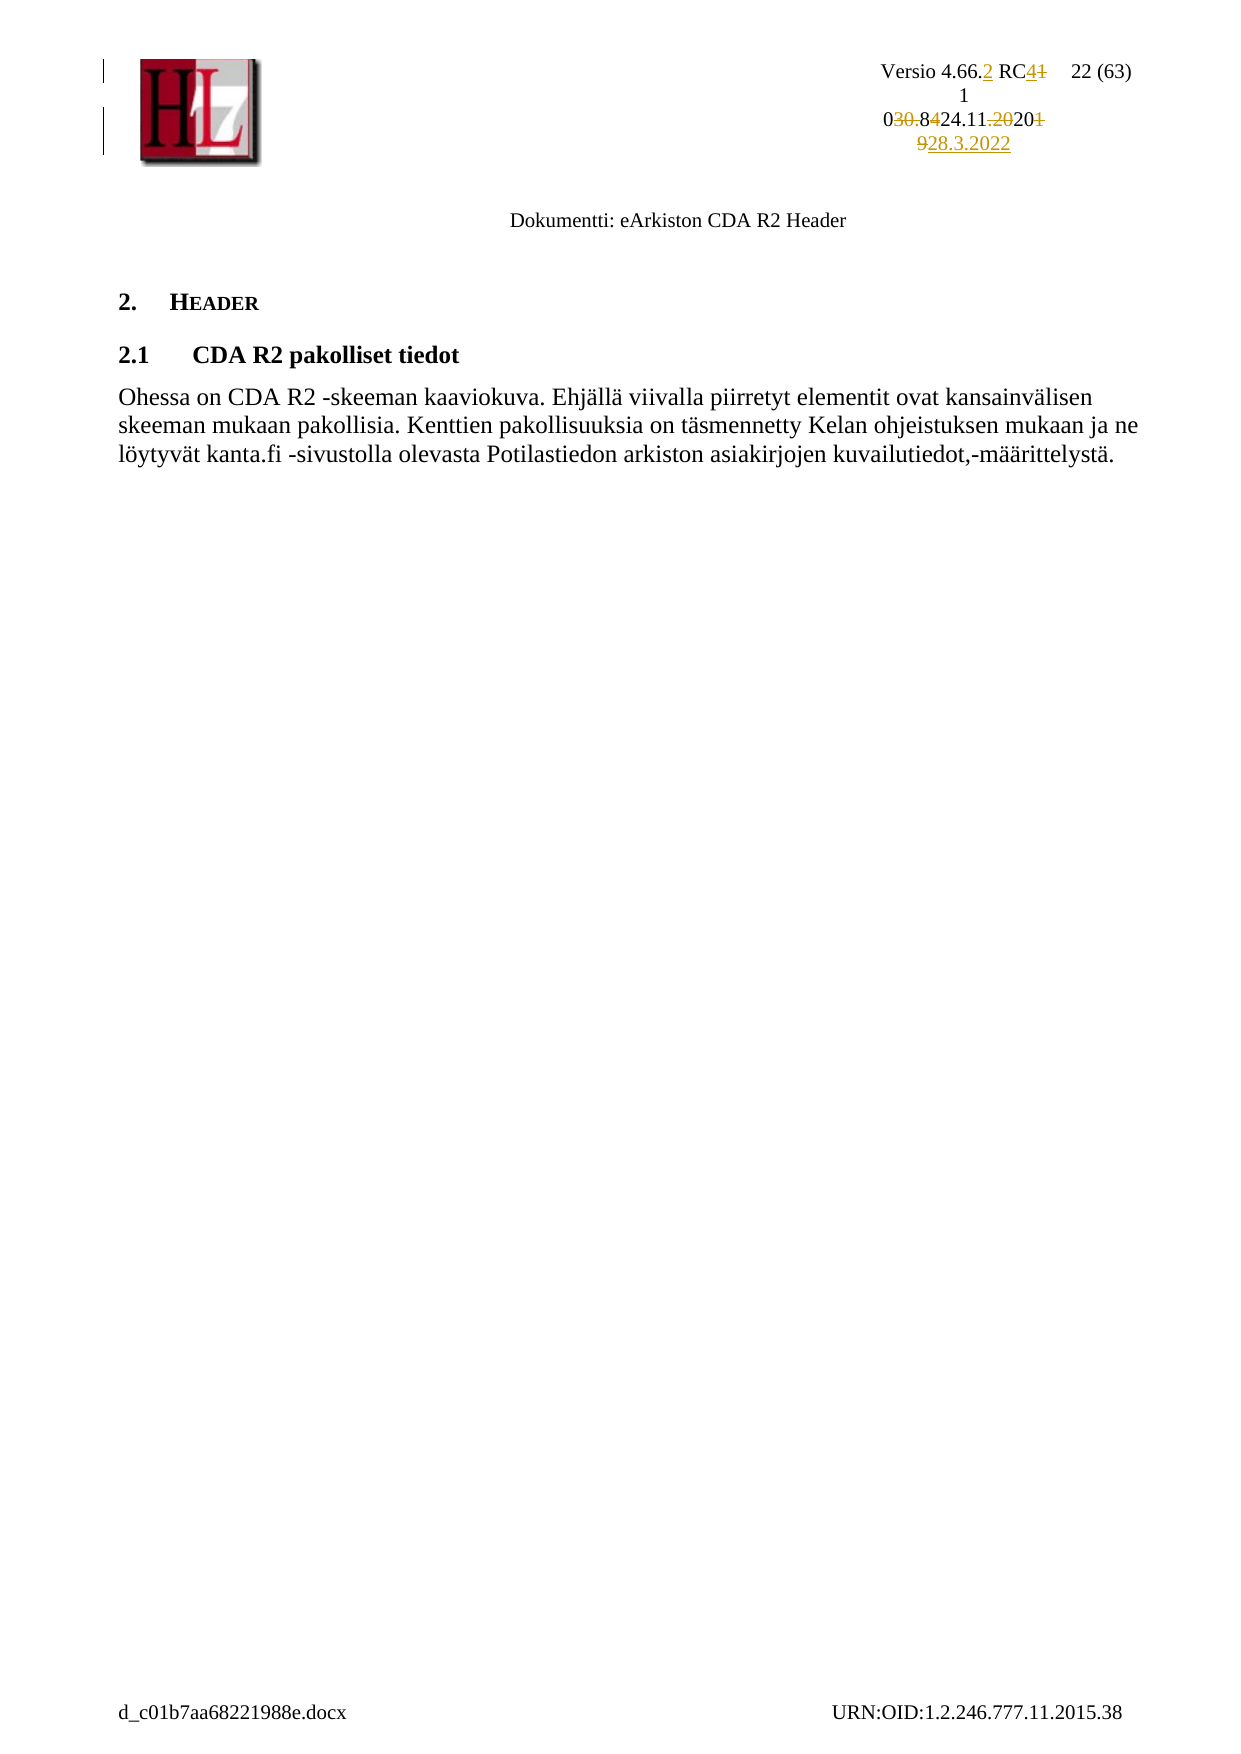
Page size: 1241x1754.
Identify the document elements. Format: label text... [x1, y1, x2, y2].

picture [140, 59, 263, 167]
text Ohessa on CDA R2 -skeeman kaaviokuva. Ehjällä viivalla piirretyt elementit ovat kansainvälisen skeeman mukaan pakollisia. Kenttien pakollisuuksia on täsmennetty Kelan ohjeistuksen mukaan ja ne löytyvät kanta.fi -sivustolla olevasta Potilastiedon arkiston asiakirjojen kuvailutiedot,-määrittelystä. [118, 382, 1152, 468]
subtitle CDA R2 pakolliset tiedot [118, 341, 1152, 369]
subtitle Header [118, 287, 1152, 316]
